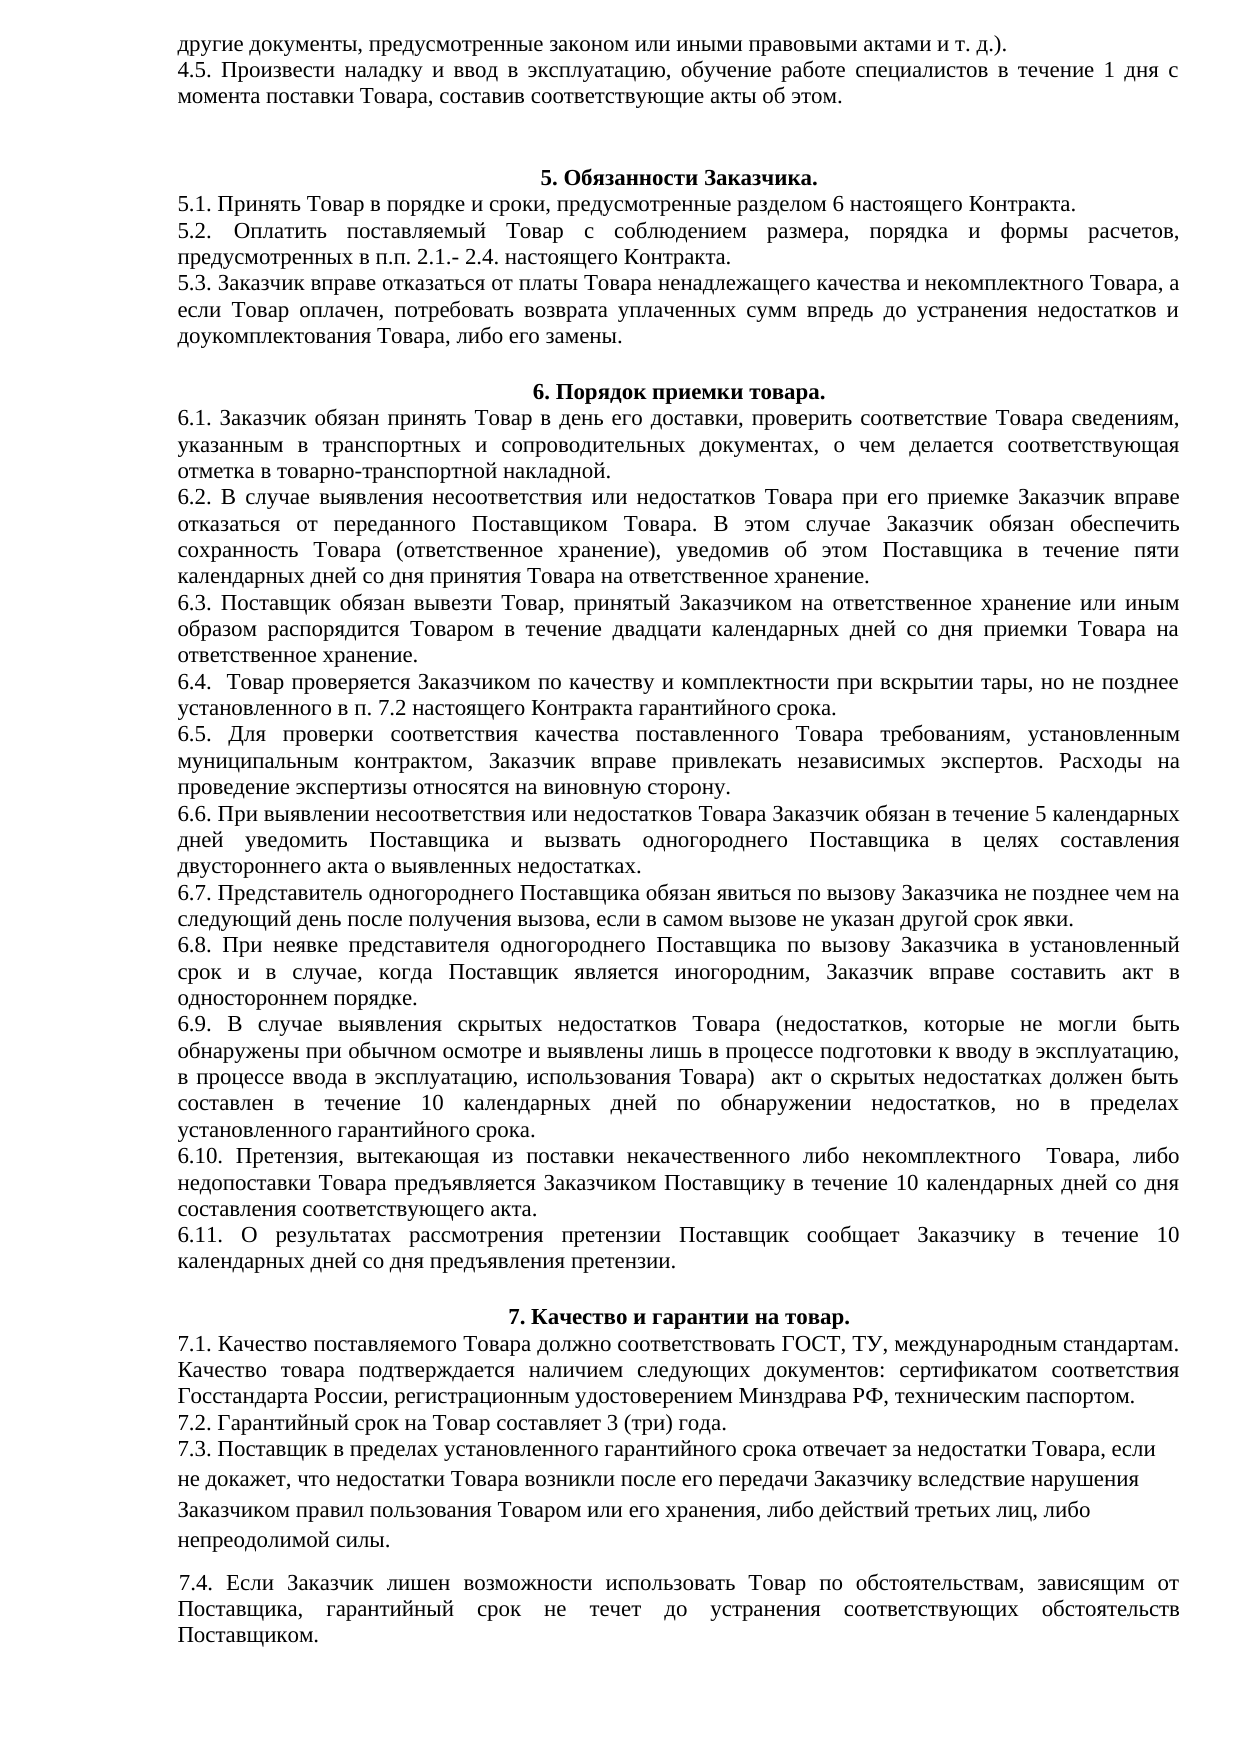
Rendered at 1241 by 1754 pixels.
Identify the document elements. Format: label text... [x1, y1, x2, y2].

text 7. Качество и гарантии на товар. [177, 1303, 1181, 1330]
text 6.8. При неявке представителя одногороднего Поставщика по вызову Заказчика в установленный срок и в случае, когда Поставщик является иногородним, Заказчик вправе составить акт в одностороннем порядке. [177, 931, 1181, 1010]
text 7.2. Гарантийный срок на Товар составляет 3 (три) года. [177, 1409, 1181, 1435]
text 6.5. Для проверки соответствия качества поставленного Товара требованиям, установленным муниципальным контрактом, Заказчик вправе привлекать независимых экспертов. Расходы на проведение экспертизы относятся на виновную сторону. [177, 721, 1181, 799]
text 7.3. Поставщик в пределах установленного гарантийного срока отвечает за недостатки Товара, если не докажет, что недостатки Товара возникли после его передачи Заказчику вследствие нарушения Заказчиком правил пользования Товаром или его хранения, либо действий третьих лиц, либо непреодолимой силы. [177, 1435, 1181, 1552]
text 7.1. Качество поставляемого Товара должно соответствовать ГОСТ, ТУ, международным стандартам. Качество товара подтверждается наличием следующих документов: сертификатом соответствия Госстандарта России, регистрационным удостоверением Минздрава РФ, техническим паспортом. [177, 1330, 1181, 1409]
text 6.9. В случае выявления скрытых недостатков Товара (недостатков, которые не могли быть обнаружены при обычном осмотре и выявлены лишь в процессе подготовки к вводу в эксплуатацию, в процессе ввода в эксплуатацию, использования Товара) акт о скрытых недостатках должен быть составлен в течение 10 календарных дней по обнаружении недостатков, но в пределах установленного гарантийного срока. [177, 1010, 1181, 1142]
text 4.5. Произвести наладку и ввод в эксплуатацию, обучение работе специалистов в течение 1 дня с момента поставки Товара, составив соответствующие акты об этом. [177, 56, 1181, 109]
text 6. Порядок приемки товара. [177, 378, 1181, 404]
text 6.2. В случае выявления несоответствия или недостатков Товара при его приемке Заказчик вправе отказаться от переданного Поставщиком Товара. В этом случае Заказчик обязан обеспечить сохранность Товара (ответственное хранение), уведомив об этом Поставщика в течение пяти календарных дней со дня принятия Товара на ответственное хранение. [177, 483, 1181, 589]
text 7.4. Если Заказчик лишен возможности использовать Товар по обстоятельствам, зависящим от Поставщика, гарантийный срок не течет до устранения соответствующих обстоятельств Поставщиком. [177, 1568, 1181, 1648]
text 6.7. Представитель одногороднего Поставщика обязан явиться по вызову Заказчика не позднее чем на следующий день после получения вызова, если в самом вызове не указан другой срок явки. [177, 879, 1181, 931]
text 6.11. О результатах рассмотрения претензии Поставщик сообщает Заказчику в течение 10 календарных дней со дня предъявления претензии. [177, 1221, 1181, 1274]
text 5.1. Принять Товар в порядке и сроки, предусмотренные разделом 6 настоящего Контракта. [177, 190, 1181, 217]
text 5.2. Оплатить поставляемый Товар с соблюдением размера, порядка и формы расчетов, предусмотренных в п.п. 2.1.- 2.4. настоящего Контракта. [177, 217, 1181, 269]
text 6.10. Претензия, вытекающая из поставки некачественного либо некомплектного Товара, либо недопоставки Товара предъявляется Заказчиком Поставщику в течение 10 календарных дней со дня составления соответствующего акта. [177, 1142, 1181, 1221]
text 5.3. Заказчик вправе отказаться от платы Товара ненадлежащего качества и некомплектного Товара, а если Товар оплачен, потребовать возврата уплаченных сумм впредь до устранения недостатков и доукомплектования Товара, либо его замены. [177, 269, 1181, 348]
text 6.6. При выявлении несоответствия или недостатков Товара Заказчик обязан в течение 5 календарных дней уведомить Поставщика и вызвать одногороднего Поставщика в целях составления двустороннего акта о выявленных недостатках. [177, 799, 1181, 879]
text 6.3. Поставщик обязан вывезти Товар, принятый Заказчиком на ответственное хранение или иным образом распорядится Товаром в течение двадцати календарных дней со дня приемки Товара на ответственное хранение. [177, 589, 1181, 668]
text 6.4. Товар проверяется Заказчиком по качеству и комплектности при вскрытии тары, но не позднее установленного в п. 7.2 настоящего Контракта гарантийного срока. [177, 668, 1181, 721]
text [177, 29, 1181, 56]
text 5. Обязанности Заказчика. [177, 164, 1181, 190]
text 6.1. Заказчик обязан принять Товар в день его доставки, проверить соответствие Товара сведениям, указанным в транспортных и сопроводительных документах, о чем делается соответствующая отметка в товарно-транспортной накладной. [177, 404, 1181, 483]
